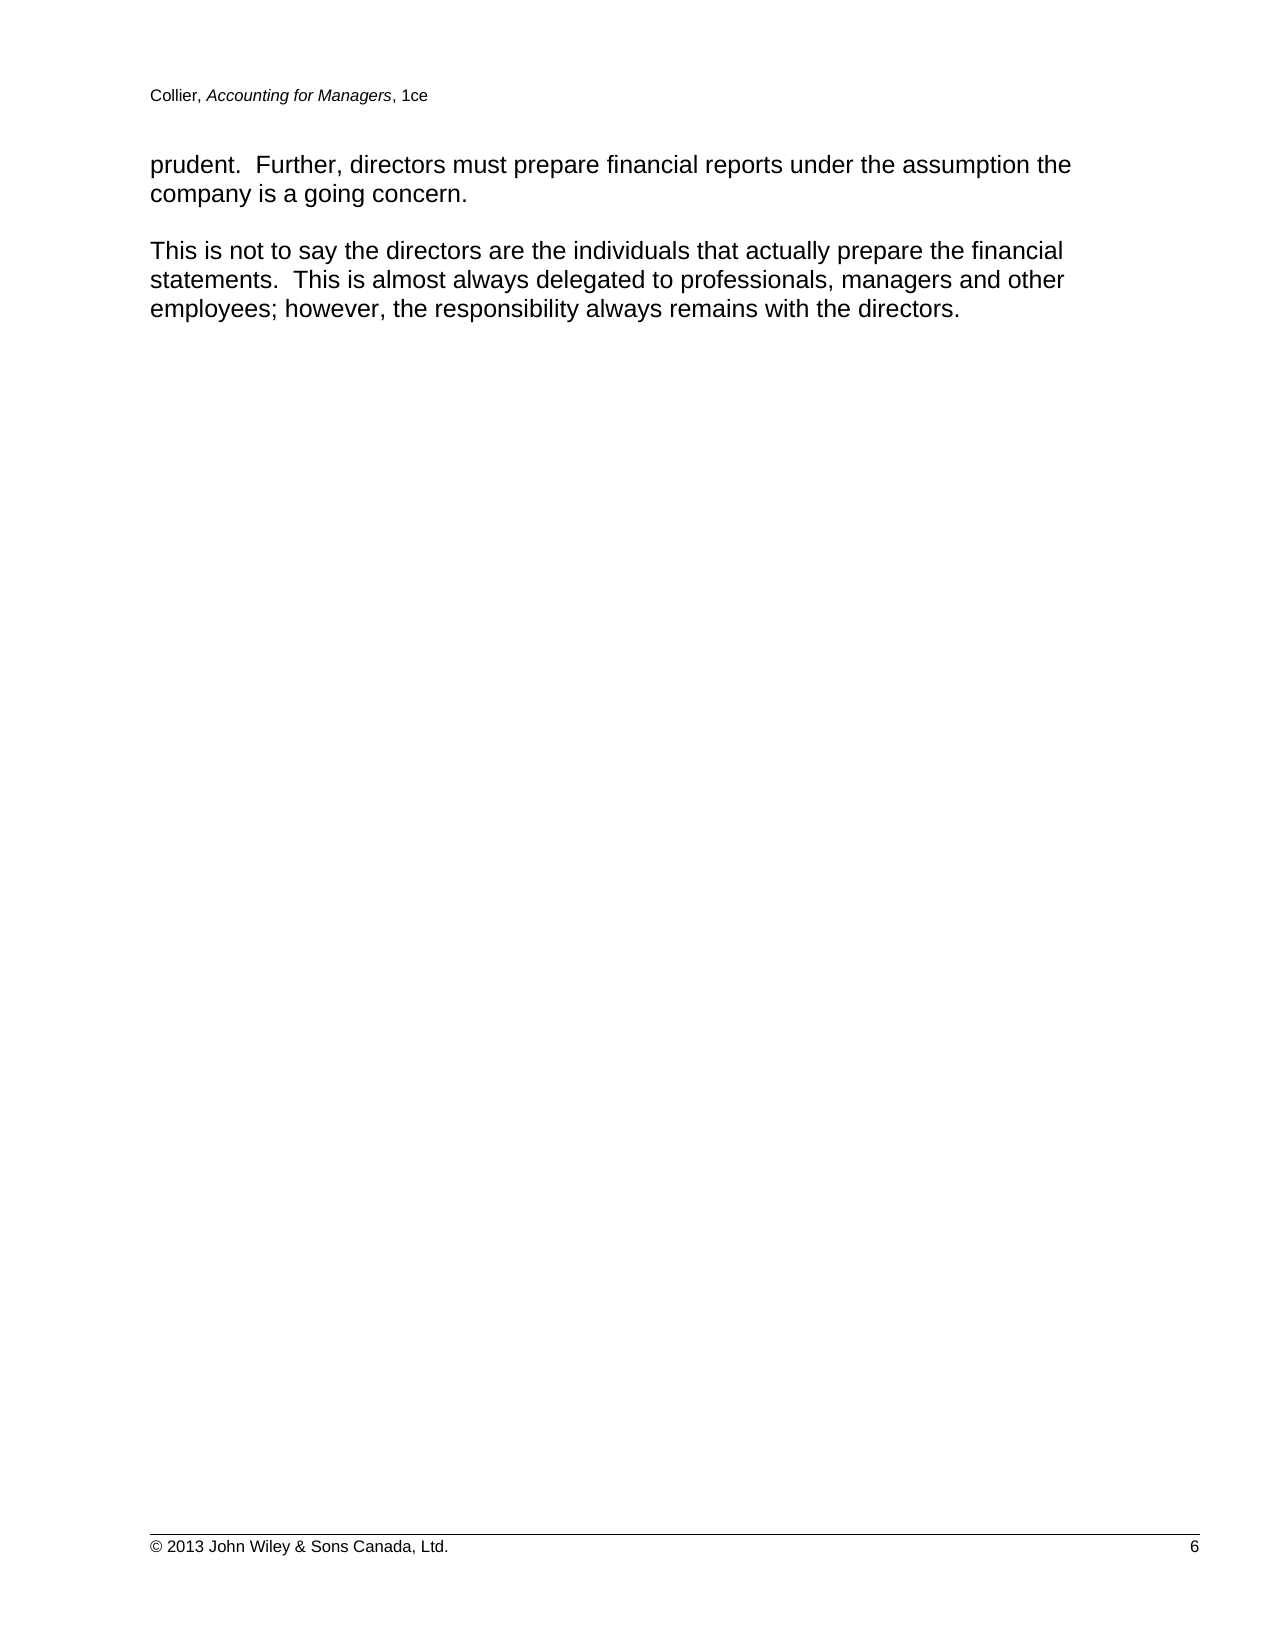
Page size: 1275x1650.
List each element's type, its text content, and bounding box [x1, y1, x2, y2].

text This is not to say the directors are the individuals that actually prepare the financial statements. This is almost always delegated to professionals, managers and other employees; however, the responsibility always remains with the directors. [150, 236, 1125, 322]
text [150, 150, 1125, 207]
